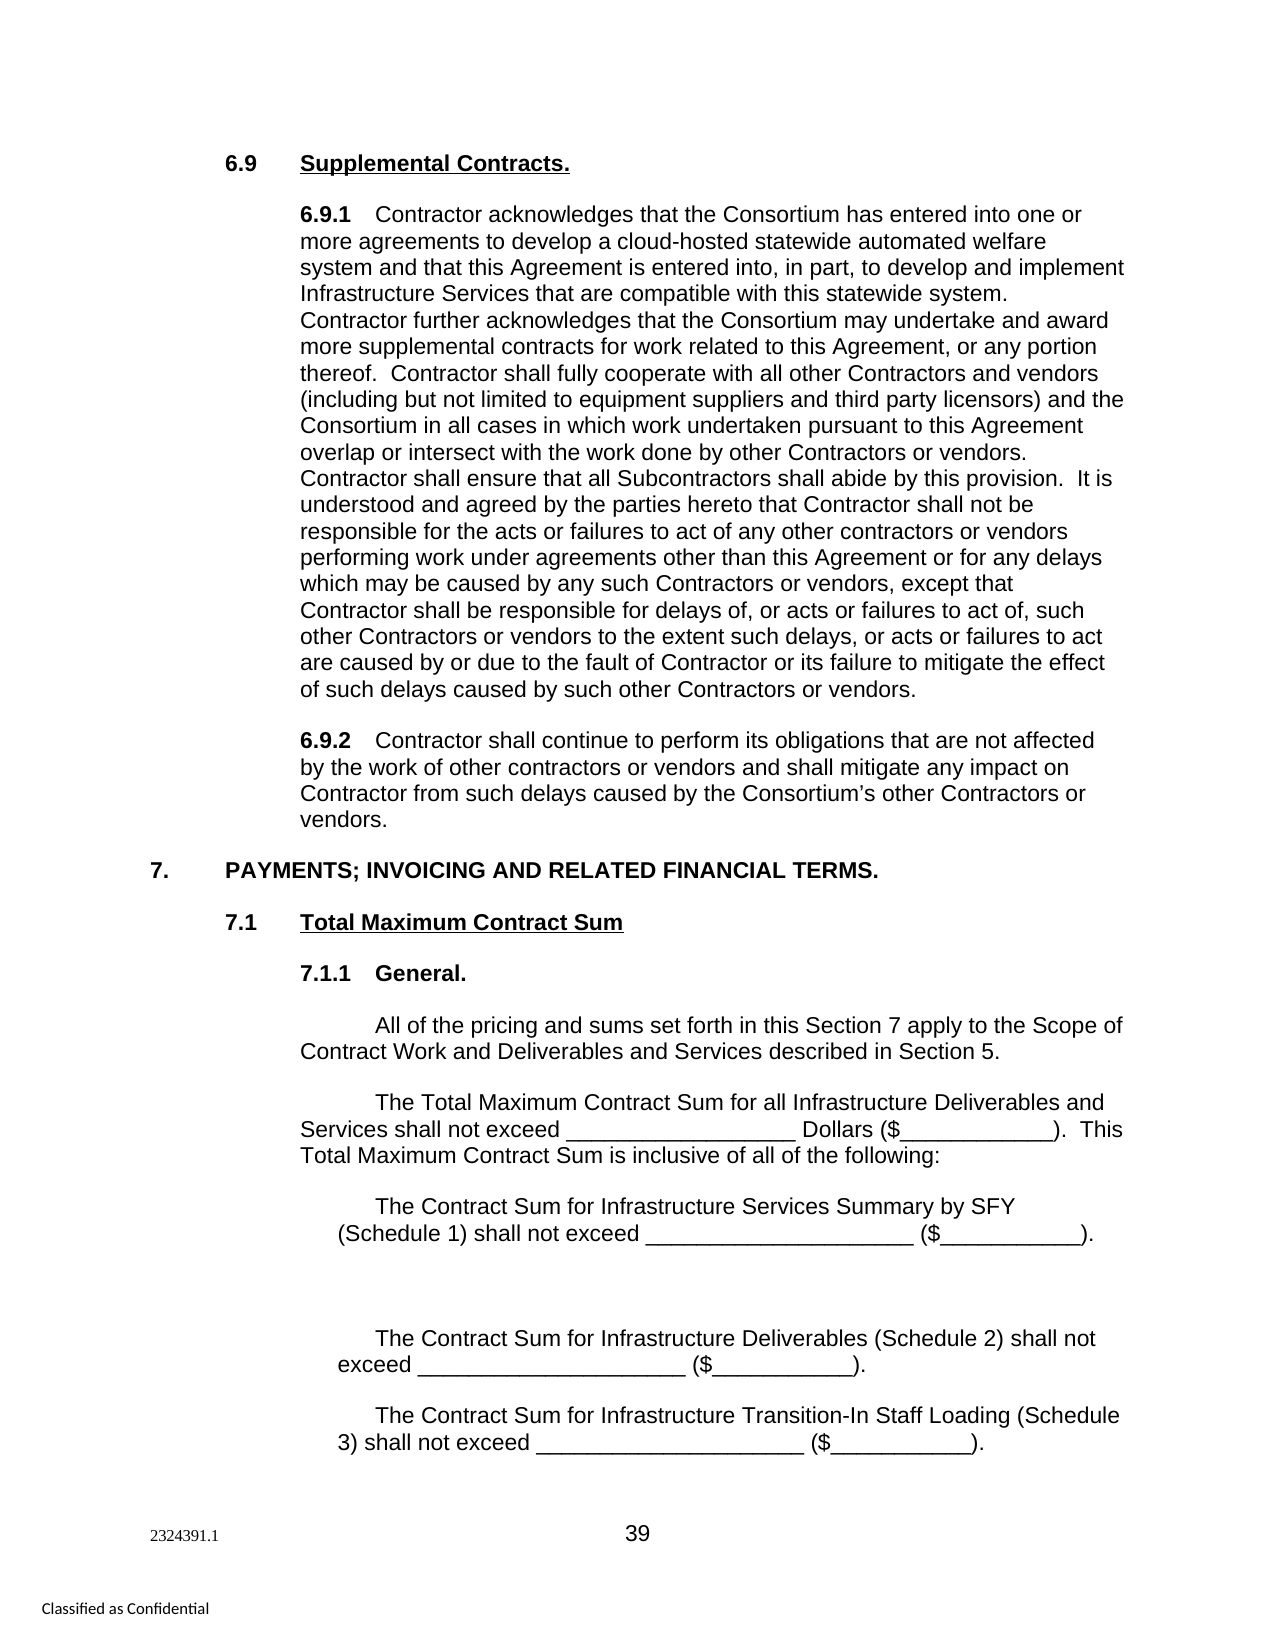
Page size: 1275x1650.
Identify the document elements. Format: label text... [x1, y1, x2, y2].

text Supplemental Contracts. [225, 150, 1125, 176]
text Payments; invoicing and related financial terms. [150, 857, 1125, 884]
text General. [300, 960, 1125, 987]
text Contractor acknowledges that the Consortium has entered into one or more agreements to develop a cloud-hosted statewide automated welfare system and that this Agreement is entered into, in part, to develop and implement Infrastructure Services that are compatible with this statewide system. Contractor further acknowledges that the Consortium may undertake and award more supplemental contracts for work related to this Agreement, or any portion thereof. Contractor shall fully cooperate with all other Contractors and vendors (including but not limited to equipment suppliers and third party licensors) and the Consortium in all cases in which work undertaken pursuant to this Agreement overlap or intersect with the work done by other Contractors or vendors. Contractor shall ensure that all Subcontractors shall abide by this provision. It is understood and agreed by the parties hereto that Contractor shall not be responsible for the acts or failures to act of any other contractors or vendors performing work under agreements other than this Agreement or for any delays which may be caused by any such Contractors or vendors, except that Contractor shall be responsible for delays of, or acts or failures to act of, such other Contractors or vendors to the extent such delays, or acts or failures to act are caused by or due to the fault of Contractor or its failure to mitigate the effect of such delays caused by such other Contractors or vendors. [300, 201, 1125, 702]
text The Contract Sum for Infrastructure Deliverables (Schedule 2) shall not exceed _____________________ ($___________). [337, 1325, 1125, 1377]
text The Contract Sum for Infrastructure Transition-In Staff Loading (Schedule 3) shall not exceed _____________________ ($___________). [337, 1402, 1125, 1455]
text All of the pricing and sums set forth in this Section 7 apply to the Scope of Contract Work and Deliverables and Services described in Section 5. [300, 1012, 1125, 1064]
text Contractor shall continue to perform its obligations that are not affected by the work of other contractors or vendors and shall mitigate any impact on Contractor from such delays caused by the Consortium’s other Contractors or vendors. [300, 727, 1125, 832]
text The Contract Sum for Infrastructure Services Summary by SFY (Schedule 1) shall not exceed _____________________ ($___________). [337, 1193, 1125, 1246]
text Total Maximum Contract Sum [225, 909, 1125, 935]
text The Total Maximum Contract Sum for all Infrastructure Deliverables and Services shall not exceed __________________ Dollars ($____________). This Total Maximum Contract Sum is inclusive of all of the following: [300, 1089, 1125, 1168]
